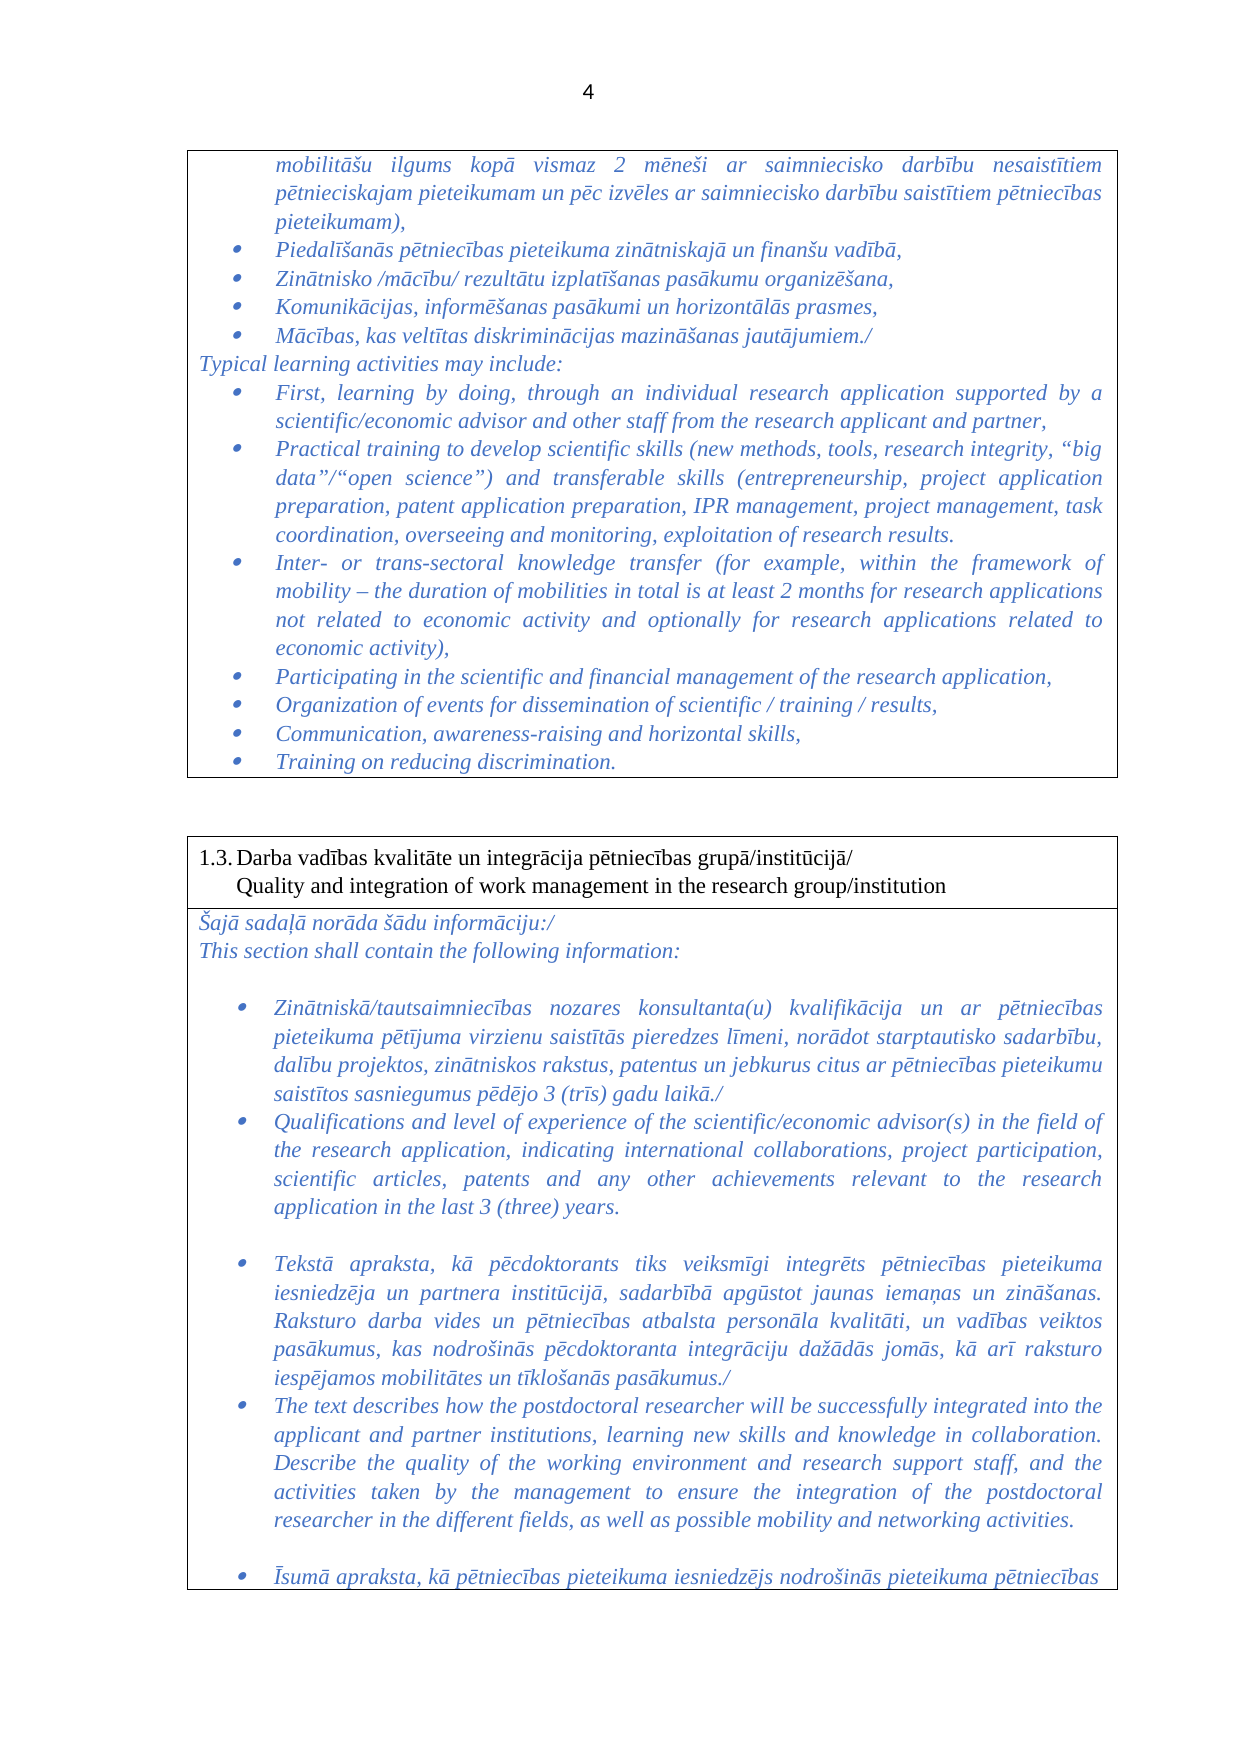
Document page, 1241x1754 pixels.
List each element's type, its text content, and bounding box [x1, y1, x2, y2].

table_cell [188, 909, 1117, 1589]
table_header Darba vadības kvalitāte un integrācija pētniecības grupā/institūcijā/ Quality and integration of work management in the research group/institution [188, 837, 1117, 908]
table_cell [188, 151, 1117, 777]
